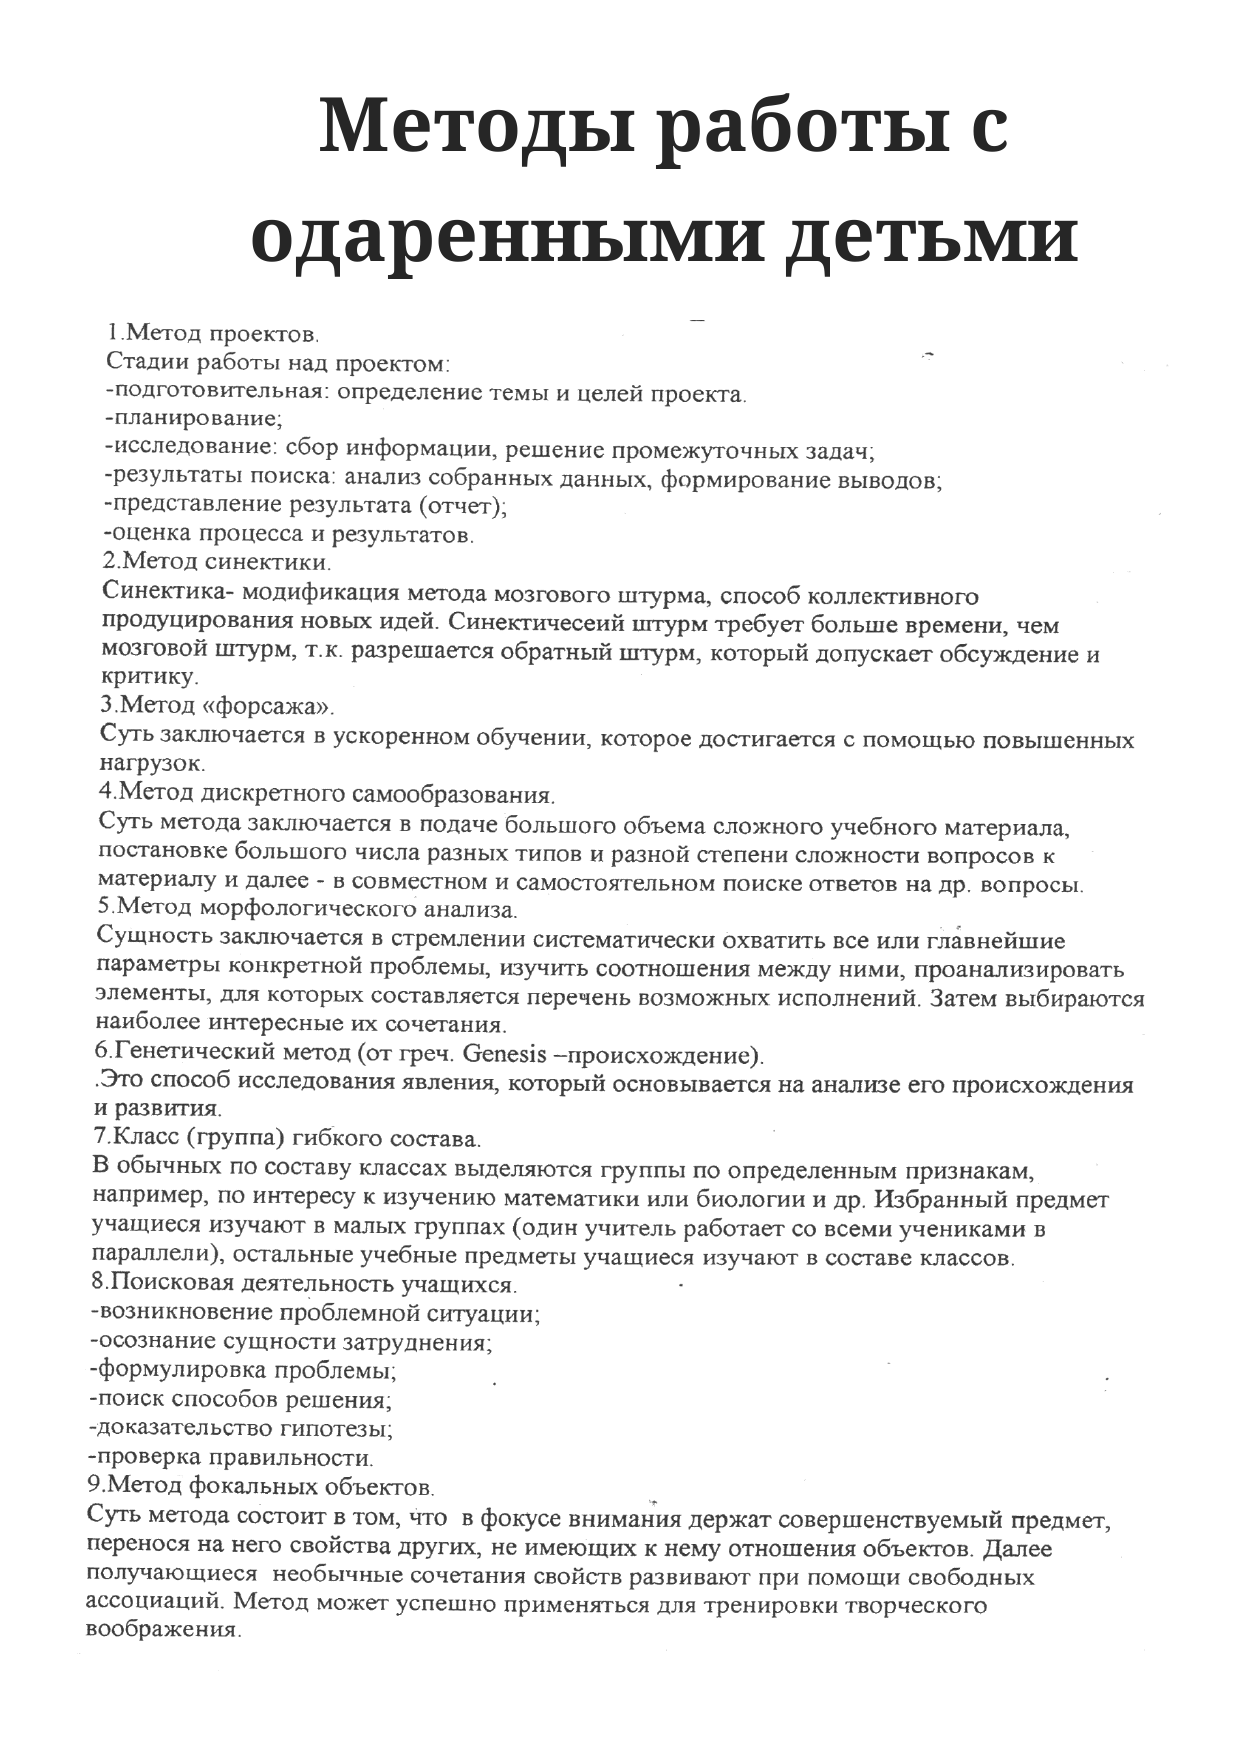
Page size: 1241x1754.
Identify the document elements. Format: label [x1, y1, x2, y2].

picture [75, 320, 1169, 1675]
